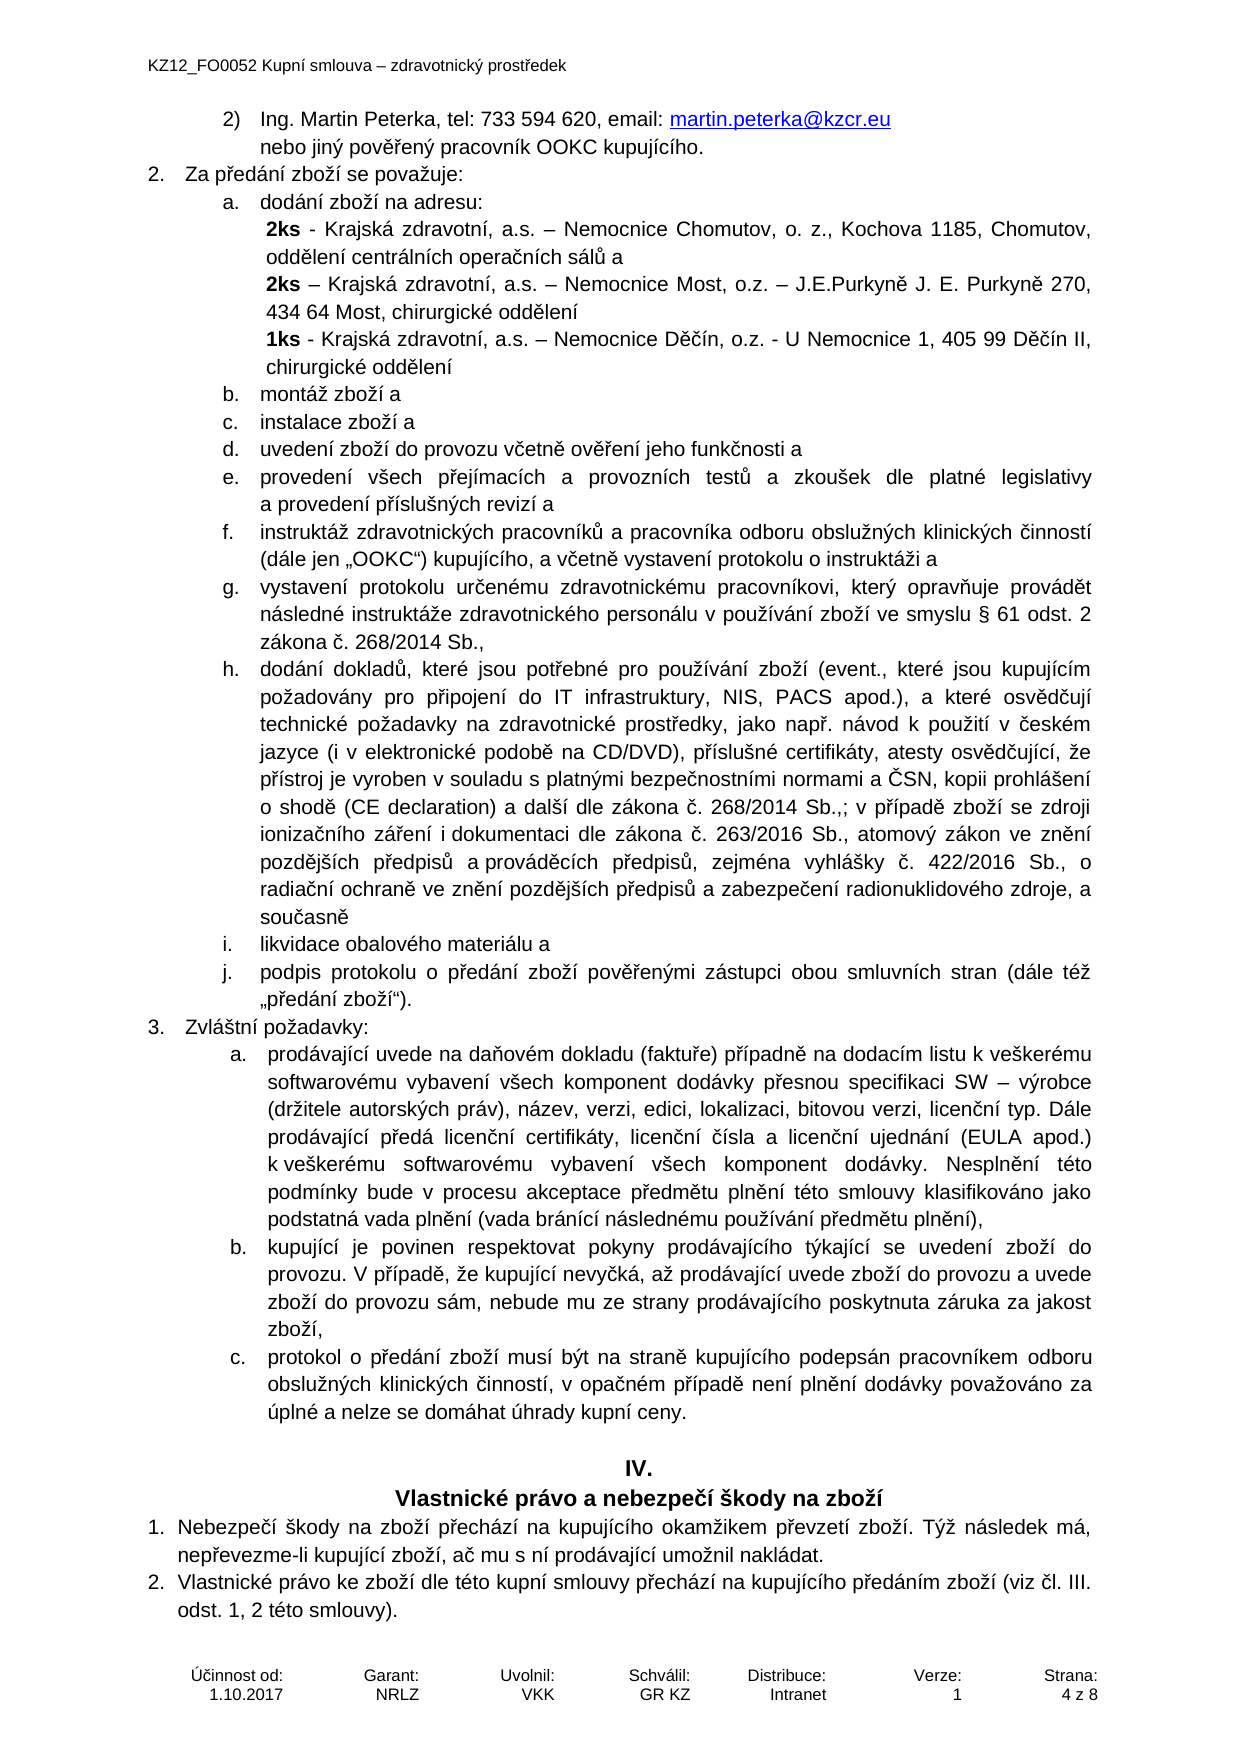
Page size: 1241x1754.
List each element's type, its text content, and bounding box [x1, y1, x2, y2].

list Zvláštní požadavky: [148, 1014, 1093, 1038]
list uvedení zboží do provozu včetně ověření jeho funkčnosti a [222, 437, 1093, 461]
subtitle Vlastnické právo a nebezpečí škody na zboží [185, 1485, 1093, 1511]
text 2ks - Krajská zdravotní, a.s. – Nemocnice Chomutov, o. z., Kochova 1185, Chomutov, oddělení centrálních operačních sálů a [266, 217, 1093, 268]
text 2ks – Krajská zdravotní, a.s. – Nemocnice Most, o.z. – J.E.Purkyně J. E. Purkyně 270, 434 64 Most, chirurgické oddělení [266, 272, 1093, 323]
list prodávající uvede na daňovém dokladu (faktuře) případně na dodacím listu k veškerému softwarovému vybavení všech komponent dodávky přesnou specifikaci SW – výrobce (držitele autorských práv), název, verzi, edici, lokalizaci, bitovou verzi, licenční typ. Dále prodávající předá licenční certifikáty, licenční čísla a licenční ujednání (EULA apod.) k veškerému softwarovému vybavení všech komponent dodávky. Nesplnění této podmínky bude v procesu akceptace předmětu plnění této smlouvy klasifikováno jako podstatná vada plnění (vada bránící následnému používání předmětu plnění), [230, 1042, 1093, 1231]
list kupující je povinen respektovat pokyny prodávajícího týkající se uvedení zboží do provozu. V případě, že kupující nevyčká, až prodávající uvede zboží do provozu a uvede zboží do provozu sám, nebude mu ze strany prodávajícího poskytnuta záruka za jakost zboží, [230, 1234, 1093, 1341]
list podpis protokolu o předání zboží pověřenými zástupci obou smluvních stran (dále též „předání zboží“). [222, 959, 1093, 1011]
list instalace zboží a [222, 409, 1093, 433]
list Ing. Martin Peterka, tel: 733 594 620, email: martin.peterka@kzcr.eu [222, 107, 1093, 131]
text 1ks - Krajská zdravotní, a.s. – Nemocnice Děčín, o.z. - U Nemocnice 1, 405 99 Děčín II, chirurgické oddělení [266, 327, 1093, 378]
list Nebezpečí škody na zboží přechází na kupujícího okamžikem převzetí zboží. Týž následek má, nepřevezme-li kupující zboží, ač mu s ní prodávající umožnil nakládat. [148, 1515, 1093, 1566]
list provedení všech přejímacích a provozních testů a zkoušek dle platné legislativy a provedení příslušných revizí a [222, 464, 1093, 516]
list instruktáž zdravotnických pracovníků a pracovníka odboru obslužných klinických činností (dále jen „OOKC“) kupujícího, a včetně vystavení protokolu o instruktáži a [222, 519, 1093, 571]
list dodání zboží na adresu: [222, 189, 1093, 213]
list Vlastnické právo ke zboží dle této kupní smlouvy přechází na kupujícího předáním zboží (viz čl. III. odst. 1, 2 této smlouvy). [148, 1570, 1093, 1621]
list vystavení protokolu určenému zdravotnickému pracovníkovi, který opravňuje provádět následné instruktáže zdravotnického personálu v používání zboží ve smyslu § 61 odst. 2 zákona č. 268/2014 Sb., [222, 574, 1093, 653]
list protokol o předání zboží musí být na straně kupujícího podepsán pracovníkem odboru obslužných klinických činností, v opačném případě není plnění dodávky považováno za úplné a nelze se domáhat úhrady kupní ceny. [230, 1344, 1093, 1423]
list likvidace obalového materiálu a [222, 932, 1093, 956]
list dodání dokladů, které jsou potřebné pro používání zboží (event., které jsou kupujícím požadovány pro připojení do IT infrastruktury, NIS, PACS apod.), a které osvědčují technické požadavky na zdravotnické prostředky, jako např. návod k použití v českém jazyce (i v elektronické podobě na CD/DVD), příslušné certifikáty, atesty osvědčující, že přístroj je vyroben v souladu s platnými bezpečnostními normami a ČSN, kopii prohlášení o shodě (CE declaration) a další dle zákona č. 268/2014 Sb.,; v případě zboží se zdroji ionizačního záření i dokumentaci dle zákona č. 263/2016 Sb., atomový zákon ve znění pozdějších předpisů a prováděcích předpisů, zejména vyhlášky č. 422/2016 Sb., o radiační ochraně ve znění pozdějších předpisů a zabezpečení radionuklidového zdroje, a současně [222, 657, 1093, 928]
text IV. [185, 1454, 1093, 1481]
text nebo jiný pověřený pracovník OOKC kupujícího. [260, 134, 1093, 158]
list Za předání zboží se považuje: [148, 162, 1093, 186]
list montáž zboží a [222, 382, 1093, 406]
